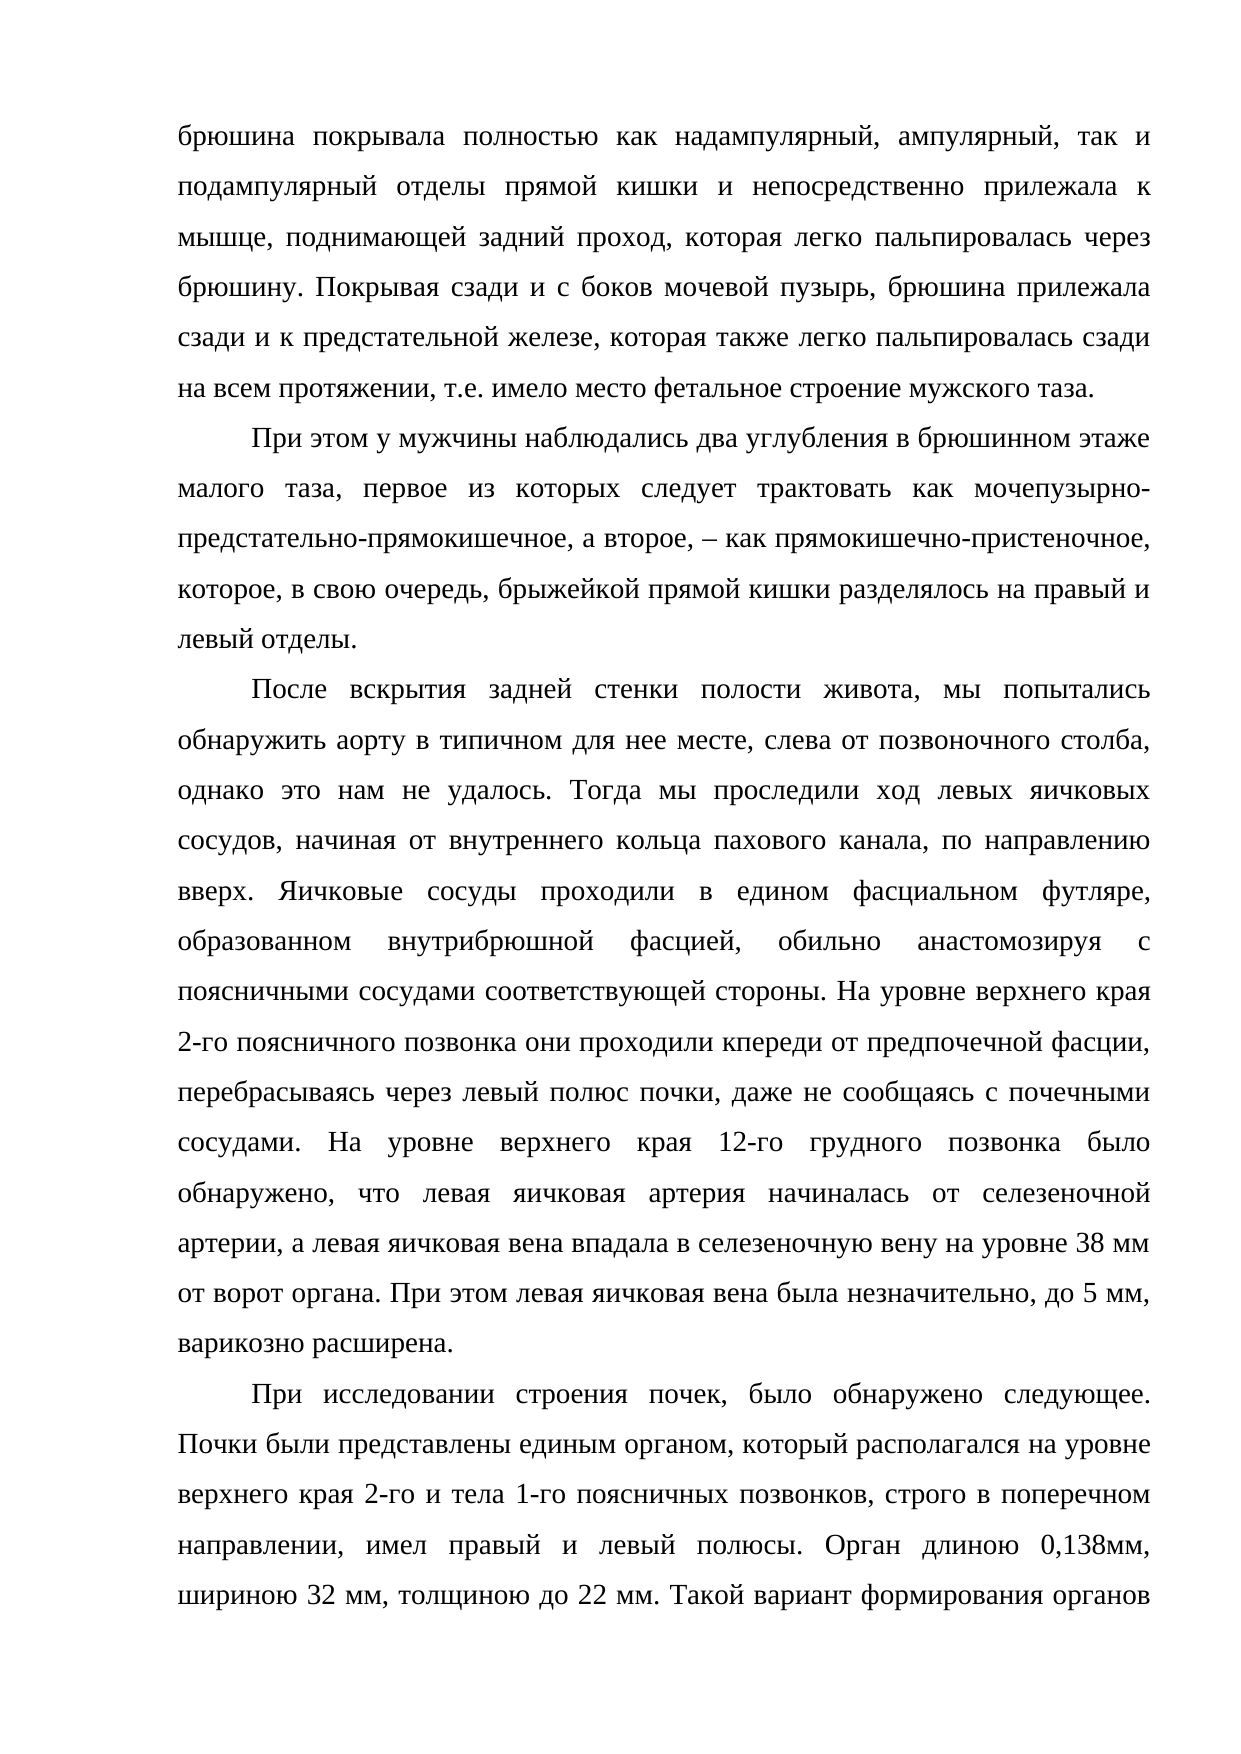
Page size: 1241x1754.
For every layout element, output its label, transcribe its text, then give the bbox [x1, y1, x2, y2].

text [177, 118, 1152, 403]
text После вскрытия задней стенки полости живота, мы попытались обнаружить аорту в типичном для нее месте, слева от позвоночного столба, однако это нам не удалось. Тогда мы проследили ход левых яичковых сосудов, начиная от внутреннего кольца пахового канала, по направлению вверх. Яичковые сосуды проходили в едином фасциальном футляре, образованном внутрибрюшной фасцией, обильно анастомозируя с поясничными сосудами соответствующей стороны. На уровне верхнего края 2-го поясничного позвонка они проходили кпереди от предпочечной фасции, перебрасываясь через левый полюс почки, даже не сообщаясь с почечными сосудами. На уровне верхнего края 12-го грудного позвонка было обнаружено, что левая яичковая артерия начиналась от селезеночной артерии, а левая яичковая вена впадала в селезеночную вену на уровне от ворот органа. При этом левая яичковая вена была незначительно, до , варикозно расширена. [177, 672, 1152, 1359]
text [177, 1376, 1152, 1611]
text При этом у мужчины наблюдались два углубления в брюшинном этаже малого таза, первое из которых следует трактовать как мочепузырно-предстательно-прямокишечное, а второе, – как прямокишечно-пристеночное, которое, в свою очередь, брыжейкой прямой кишки разделялось на правый и левый отделы. [177, 420, 1152, 655]
